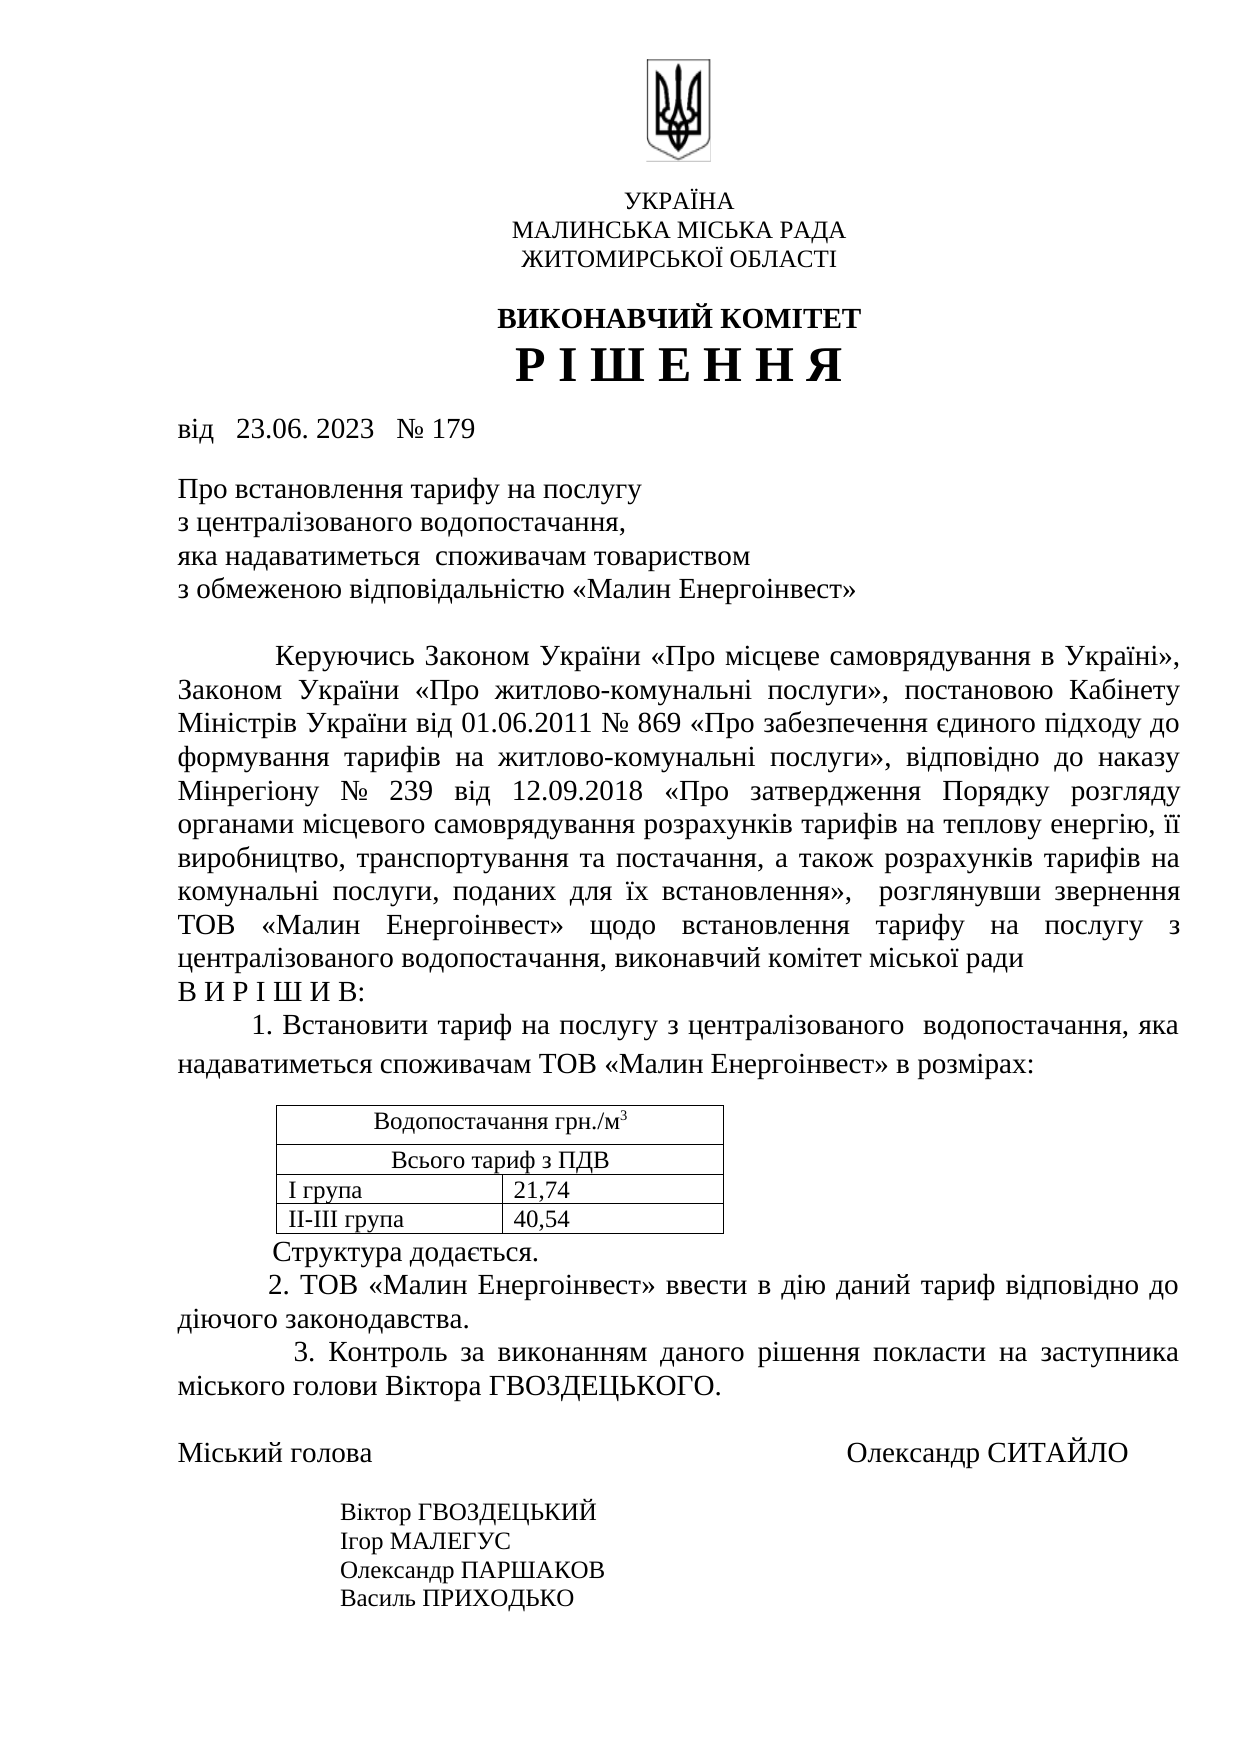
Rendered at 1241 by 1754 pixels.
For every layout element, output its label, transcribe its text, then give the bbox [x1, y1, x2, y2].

text Олександр ПАРШАКОВ [177, 1555, 1181, 1583]
text В И Р І Ш И В: [177, 974, 1181, 1007]
text 3. Контроль за виконанням даного рішення покласти на заступника міського голови Віктора ГВОЗДЕЦЬКОГО. [177, 1334, 1181, 1401]
text Віктор ГВОЗДЕЦЬКИЙ [177, 1497, 1181, 1526]
text яка надаватиметься споживачам товариством [177, 538, 1181, 571]
text УКРАЇНА [177, 186, 1181, 215]
table_cell Всього тариф з ПДВ [277, 1145, 723, 1174]
table_header Водопостачання грн./м3 Грн./ [277, 1106, 723, 1144]
text Р І Ш Е Н Н Я [177, 335, 1181, 392]
text від 23.06. 2023 № 179 [177, 411, 1181, 445]
text ВИКОНАВЧИЙ КОМІТЕТ [177, 301, 1181, 335]
text МАЛИНСЬКА МІСЬКА РАДА [177, 215, 1181, 244]
table_cell 40,54 [503, 1204, 723, 1233]
table_cell 21,74 [503, 1175, 723, 1203]
text Структура додається. [177, 1234, 1181, 1267]
text 2. ТОВ «Малин Енергоінвест» ввести в дію даний тариф відповідно до діючого законодавства. [177, 1267, 1181, 1334]
text ЖИТОМИРСЬКОЇ ОБЛАСТІ [177, 244, 1181, 272]
text Про встановлення тарифу на послугу [177, 471, 1181, 504]
text з обмеженою відповідальністю «Малин Енергоінвест» [177, 571, 1181, 605]
text з централізованого водопостачання, [177, 504, 1181, 538]
text Керуючись Законом України «Про місцеве самоврядування в Україні», Законом України «Про житлово-комунальні послуги», постановою Кабінету Міністрів України від 01.06.2011 № 869 «Про забезпечення єдиного підходу до формування тарифів на житлово-комунальні послуги», відповідно до наказу Мінрегіону № 239 від 12.09.2018 «Про затвердження Порядку розгляду органами місцевого самоврядування розрахунків тарифів на теплову енергію, її виробництво, транспортування та постачання, а також розрахунків тарифів на комунальні послуги, поданих для їх встановлення», розглянувши звернення ТОВ «Малин Енергоінвест» щодо встановлення тарифу на послугу з централізованого водопостачання, виконавчий комітет міської ради [177, 638, 1181, 974]
text 1. Встановити тариф на послугу з централізованого водопостачання, яка надаватиметься споживачам ТОВ «Малин Енергоінвест» в розмірах: [177, 1007, 1181, 1079]
text Ігор МАЛЕГУС [177, 1526, 1181, 1555]
table_cell ІІ-ІІІ група [277, 1204, 502, 1233]
text Міський голова Олександр СИТАЙЛО [177, 1435, 1181, 1468]
text Василь ПРИХОДЬКО [177, 1583, 1181, 1612]
table_cell І група [277, 1175, 502, 1203]
picture [646, 59, 712, 163]
